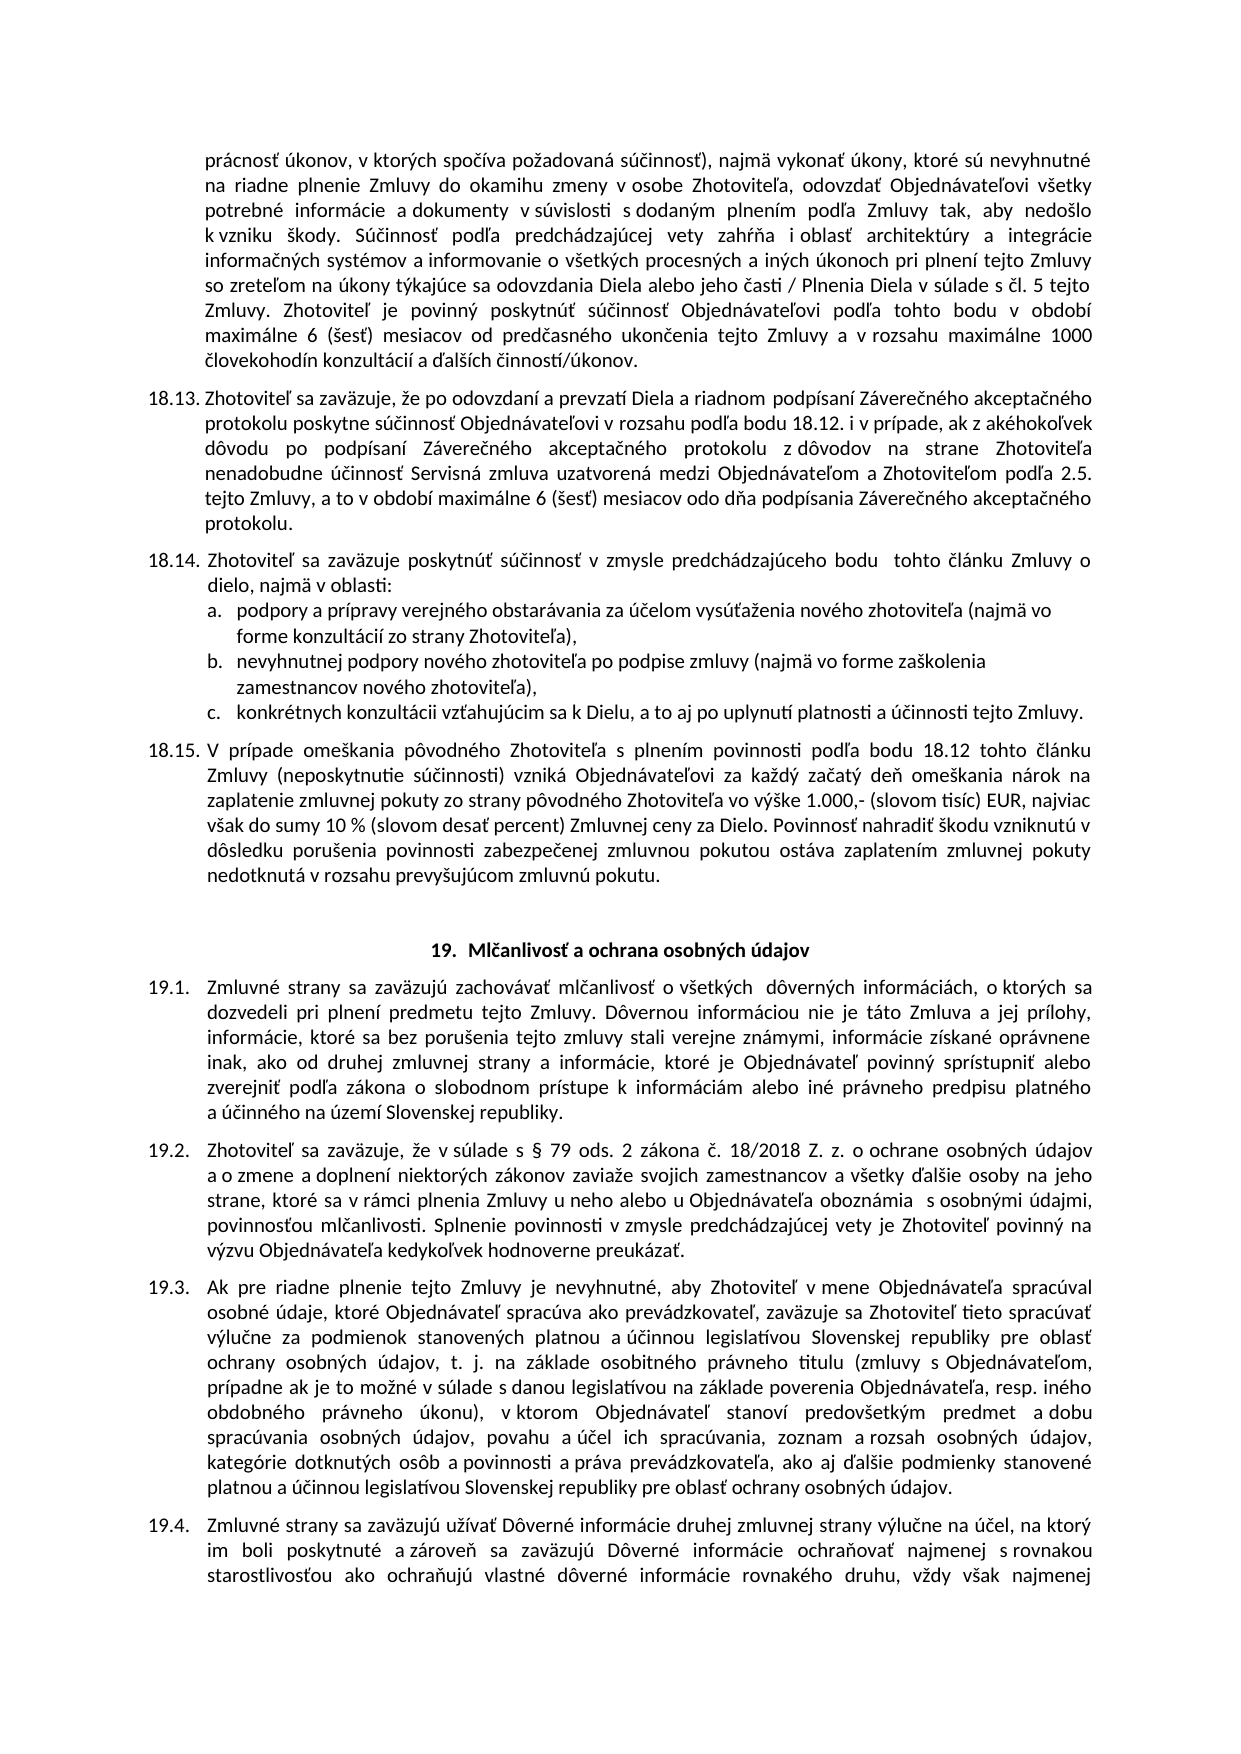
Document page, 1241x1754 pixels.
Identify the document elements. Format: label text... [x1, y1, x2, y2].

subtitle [148, 1512, 1092, 1587]
list konkrétnych konzultácii vzťahujúcim sa k Dielu, a to aj po uplynutí platnosti a účinnosti tejto Zmluvy. [207, 699, 1092, 725]
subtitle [148, 148, 1092, 373]
subtitle Zmluvné strany sa zaväzujú zachovávať mlčanlivosť o všetkých dôverných informáciách, o ktorých sa dozvedeli pri plnení predmetu tejto Zmluvy. Dôvernou informáciou nie je táto Zmluva a jej prílohy, informácie, ktoré sa bez porušenia tejto zmluvy stali verejne známymi, informácie získané oprávnene inak, ako od druhej zmluvnej strany a informácie, ktoré je Objednávateľ povinný sprístupniť alebo zverejniť podľa zákona o slobodnom prístupe k informáciám alebo iné právneho predpisu platného a účinného na území Slovenskej republiky. [148, 975, 1092, 1125]
subtitle Zhotoviteľ sa zaväzuje, že po odovzdaní a prevzatí Diela a riadnom podpísaní Záverečného akceptačného protokolu poskytne súčinnosť Objednávateľovi v rozsahu podľa bodu 18.12. i v prípade, ak z akéhokoľvek dôvodu po podpísaní Záverečného akceptačného protokolu z dôvodov na strane Zhotoviteľa nenadobudne účinnosť Servisná zmluva uzatvorená medzi Objednávateľom a Zhotoviteľom podľa 2.5. tejto Zmluvy, a to v období maximálne 6 (šesť) mesiacov odo dňa podpísania Záverečného akceptačného protokolu. [148, 385, 1092, 535]
subtitle Zhotoviteľ sa zaväzuje poskytnúť súčinnosť v zmysle predchádzajúceho bodu tohto článku Zmluvy o dielo, najmä v oblasti: [148, 548, 1092, 598]
subtitle Mlčanlivosť a ochrana osobných údajov [148, 937, 1092, 962]
list podpory a prípravy verejného obstarávania za účelom vysúťaženia nového zhotoviteľa (najmä vo forme konzultácií zo strany Zhotoviteľa), [207, 598, 1092, 648]
subtitle Zhotoviteľ sa zaväzuje, že v súlade s § 79 ods. 2 zákona č. 18/2018 Z. z. o ochrane osobných údajov a o zmene a doplnení niektorých zákonov zaviaže svojich zamestnancov a všetky ďalšie osoby na jeho strane, ktoré sa v rámci plnenia Zmluvy u neho alebo u Objednávateľa oboznámia s osobnými údajmi, povinnosťou mlčanlivosti. Splnenie povinnosti v zmysle predchádzajúcej vety je Zhotoviteľ povinný na výzvu Objednávateľa kedykoľvek hodnoverne preukázať. [148, 1137, 1092, 1262]
list nevyhnutnej podpory nového zhotoviteľa po podpise zmluvy (najmä vo forme zaškolenia zamestnancov nového zhotoviteľa), [207, 648, 1092, 699]
subtitle Ak pre riadne plnenie tejto Zmluvy je nevyhnutné, aby Zhotoviteľ v mene Objednávateľa spracúval osobné údaje, ktoré Objednávateľ spracúva ako prevádzkovateľ, zaväzuje sa Zhotoviteľ tieto spracúvať výlučne za podmienok stanovených platnou a účinnou legislatívou Slovenskej republiky pre oblasť ochrany osobných údajov, t. j. na základe osobitného právneho titulu (zmluvy s Objednávateľom, prípadne ak je to možné v súlade s danou legislatívou na základe poverenia Objednávateľa, resp. iného obdobného právneho úkonu), v ktorom Objednávateľ stanoví predovšetkým predmet a dobu spracúvania osobných údajov, povahu a účel ich spracúvania, zoznam a rozsah osobných údajov, kategórie dotknutých osôb a povinnosti a práva prevádzkovateľa, ako aj ďalšie podmienky stanovené platnou a účinnou legislatívou Slovenskej republiky pre oblasť ochrany osobných údajov. [148, 1275, 1092, 1500]
subtitle V prípade omeškania pôvodného Zhotoviteľa s plnením povinnosti podľa bodu 18.12 tohto článku Zmluvy (neposkytnutie súčinnosti) vzniká Objednávateľovi za každý začatý deň omeškania nárok na zaplatenie zmluvnej pokuty zo strany pôvodného Zhotoviteľa vo výške 1.000,- (slovom tisíc) EUR, najviac však do sumy 10 % (slovom desať percent) Zmluvnej ceny za Dielo. Povinnosť nahradiť škodu vzniknutú v dôsledku porušenia povinnosti zabezpečenej zmluvnou pokutou ostáva zaplatením zmluvnej pokuty nedotknutá v rozsahu prevyšujúcom zmluvnú pokutu. [148, 737, 1092, 887]
